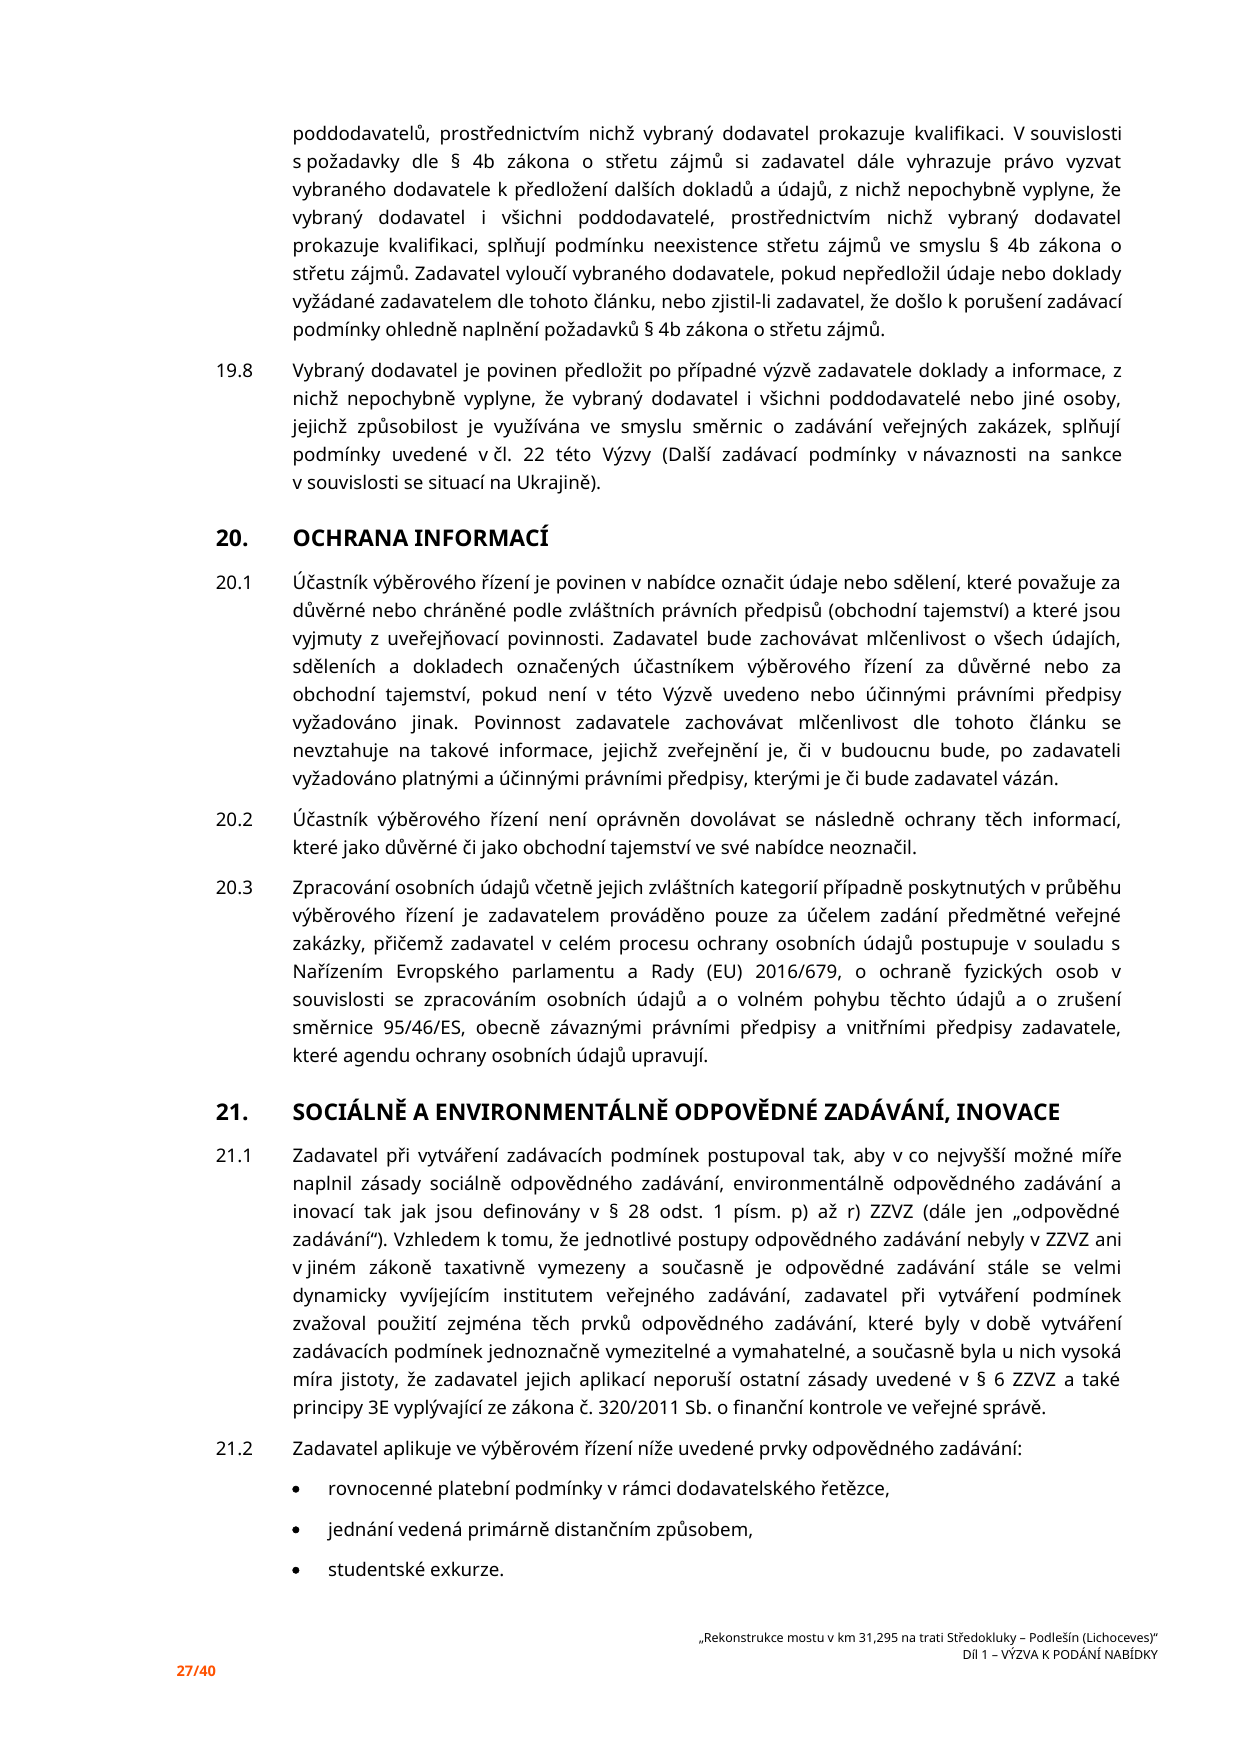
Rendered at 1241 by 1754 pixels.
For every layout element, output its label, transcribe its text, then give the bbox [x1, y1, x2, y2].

text jednání vedená primárně distančním způsobem, [292, 1516, 1122, 1542]
text Vybraný dodavatel je povinen předložit po případné výzvě zadavatele doklady a informace, z nichž nepochybně vyplyne, že vybraný dodavatel i všichni poddodavatelé nebo jiné osoby, jejichž způsobilost je využívána ve smyslu směrnic o zadávání veřejných zakázek, splňují podmínky uvedené v čl. 22 této Výzvy (Další zadávací podmínky v návaznosti na sankce v souvislosti se situací na Ukrajině). [216, 357, 1122, 495]
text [216, 121, 1122, 342]
text rovnocenné platební podmínky v rámci dodavatelského řetězce, [292, 1476, 1122, 1501]
text Zpracování osobních údajů včetně jejich zvláštních kategorií případně poskytnutých v průběhu výběrového řízení je zadavatelem prováděno pouze za účelem zadání předmětné veřejné zakázky, přičemž zadavatel v celém procesu ochrany osobních údajů postupuje v souladu s Nařízením Evropského parlamentu a Rady (EU) 2016/679, o ochraně fyzických osob v souvislosti se zpracováním osobních údajů a o volném pohybu těchto údajů a o zrušení směrnice 95/46/ES, obecně závaznými právními předpisy a vnitřními předpisy zadavatele, které agendu ochrany osobních údajů upravují. [216, 874, 1122, 1068]
text Účastník výběrového řízení je povinen v nabídce označit údaje nebo sdělení, které považuje za důvěrné nebo chráněné podle zvláštních právních předpisů (obchodní tajemství) a které jsou vyjmuty z uveřejňovací povinnosti. Zadavatel bude zachovávat mlčenlivost o všech údajích, sděleních a dokladech označených účastníkem výběrového řízení za důvěrné nebo za obchodní tajemství, pokud není v této Výzvě uvedeno nebo účinnými právními předpisy vyžadováno jinak. Povinnost zadavatele zachovávat mlčenlivost dle tohoto článku se nevztahuje na takové informace, jejichž zveřejnění je, či v budoucnu bude, po zadavateli vyžadováno platnými a účinnými právními předpisy, kterými je či bude zadavatel vázán. [216, 569, 1122, 791]
text SOCIÁLNĚ A ENVIRONMENTÁLNĚ ODPOVĚDNÉ ZADÁVÁNÍ, INOVACE [216, 1096, 1122, 1127]
text Zadavatel aplikuje ve výběrovém řízení níže uvedené prvky odpovědného zadávání: [216, 1435, 1122, 1461]
text Zadavatel při vytváření zadávacích podmínek postupoval tak, aby v co nejvyšší možné míře naplnil zásady sociálně odpovědného zadávání, environmentálně odpovědného zadávání a inovací tak jak jsou definovány v § 28 odst. 1 písm. p) až r) ZZVZ (dále jen „odpovědné zadávání“). Vzhledem k tomu, že jednotlivé postupy odpovědného zadávání nebyly v ZZVZ ani v jiném zákoně taxativně vymezeny a současně je odpovědné zadávání stále se velmi dynamicky vyvíjejícím institutem veřejného zadávání, zadavatel při vytváření podmínek zvažoval použití zejména těch prvků odpovědného zadávání, které byly v době vytváření zadávacích podmínek jednoznačně vymezitelné a vymahatelné, a současně byla u nich vysoká míra jistoty, že zadavatel jejich aplikací neporuší ostatní zásady uvedené v § 6 ZZVZ a také principy 3E vyplývající ze zákona č. 320/2011 Sb. o finanční kontrole ve veřejné správě. [216, 1142, 1122, 1420]
text Účastník výběrového řízení není oprávněn dovolávat se následně ochrany těch informací, které jako důvěrné či jako obchodní tajemství ve své nabídce neoznačil. [216, 806, 1122, 859]
text studentské exkurze. [292, 1557, 1122, 1582]
text OCHRANA INFORMACÍ [216, 522, 1122, 554]
